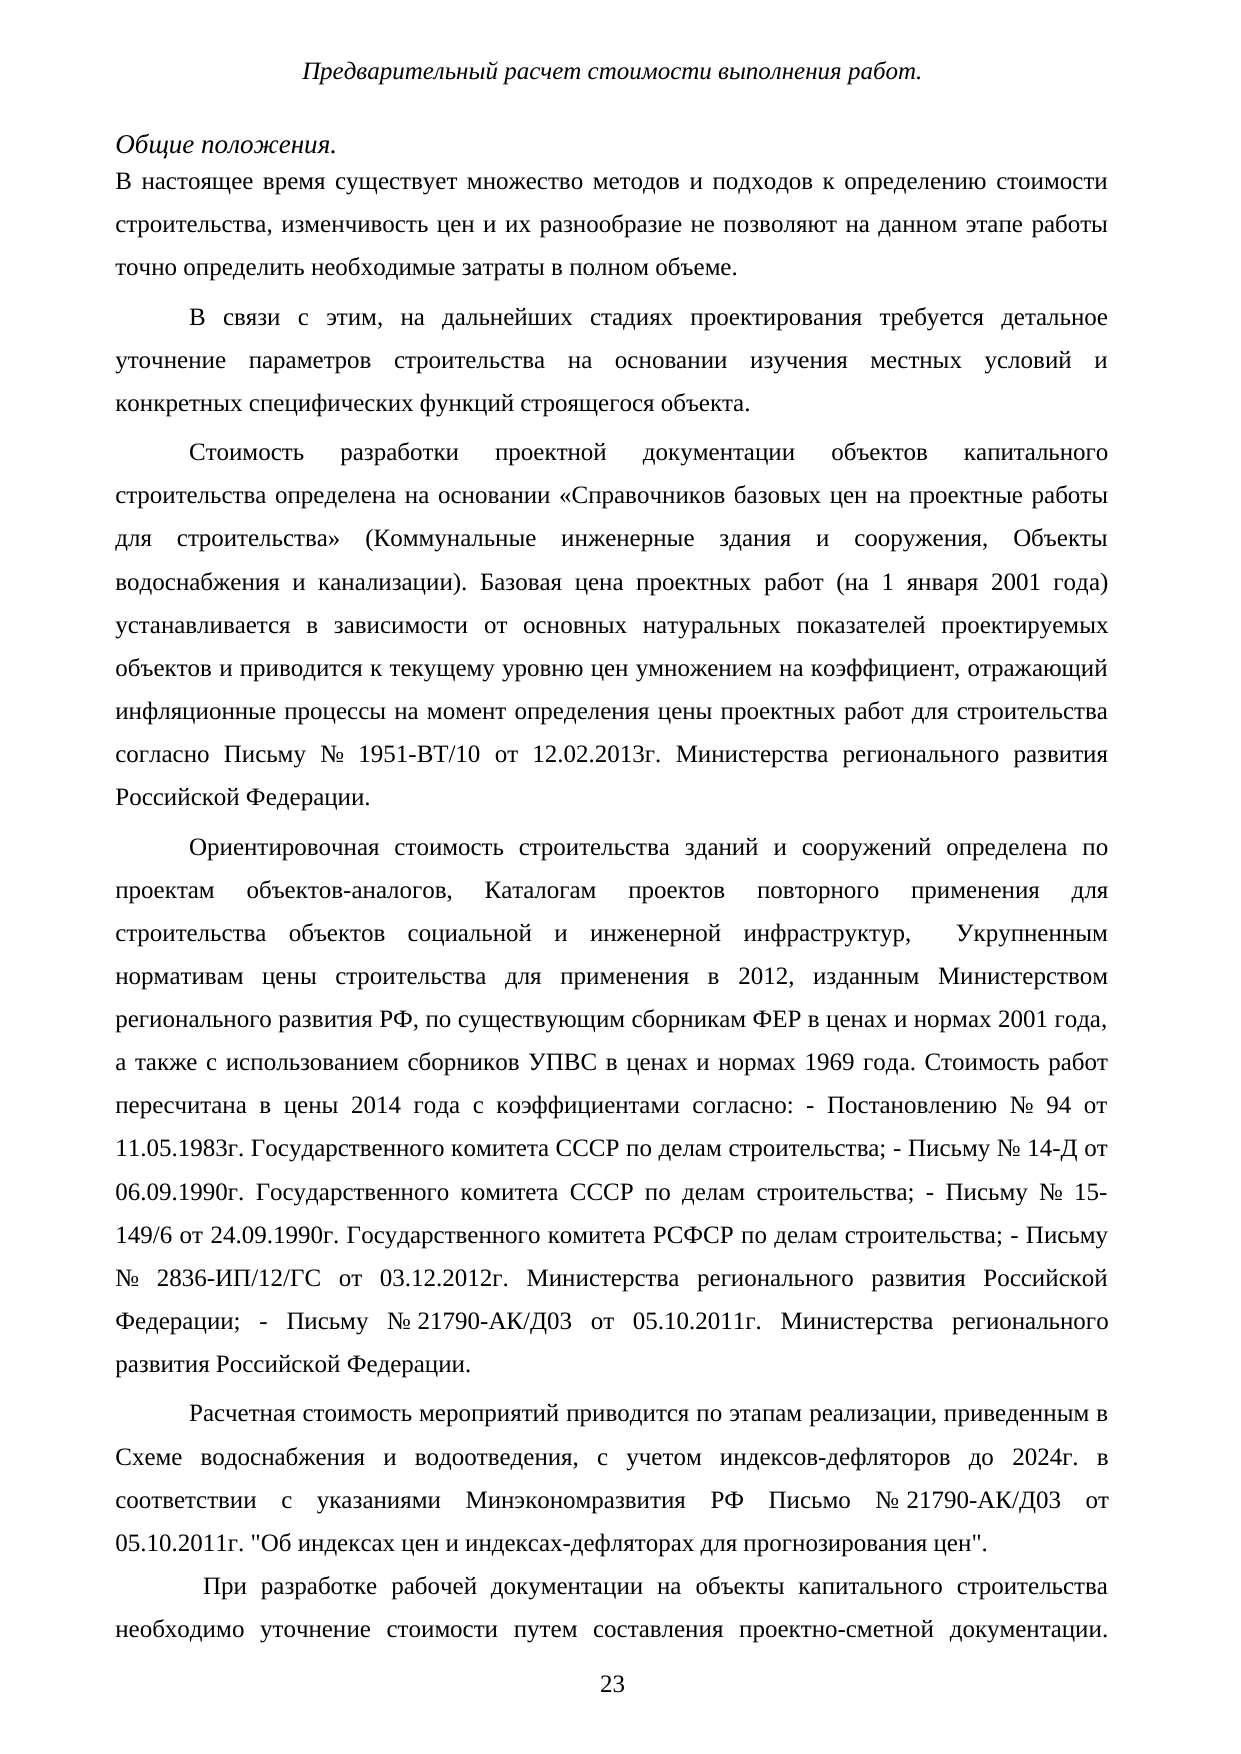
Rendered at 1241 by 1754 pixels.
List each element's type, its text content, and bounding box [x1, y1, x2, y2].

text Стоимость разработки проектной документации объектов капитального строительства определена на основании «Справочников базовых цен на проектные работы для строительства» (Коммунальные инженерные здания и сооружения, Объекты водоснабжения и канализации). Базовая цена проектных работ (на 1 января 2001 года) устанавливается в зависимости от основных натуральных показателей проектируемых объектов и приводится к текущему уровню цен умножением на коэффициент, отражающий инфляционные процессы на момент определения цены проектных работ для строительства согласно Письму № 1951-ВТ/10 от 12.02.2013г. Министерства регионального развития Российской Федерации. [115, 437, 1109, 811]
text Ориентировочная стоимость строительства зданий и сооружений определена по проектам объектов-аналогов, Каталогам проектов повторного применения для строительства объектов социальной и инженерной инфраструктур, Укрупненным нормативам цены строительства для применения в 2012, изданным Министерством регионального развития РФ, по существующим сборникам ФЕР в ценах и нормах 2001 года, а также с использованием сборников УПВС в ценах и нормах 1969 года. Стоимость работ пересчитана в цены 2014 года с коэффициентами согласно: - Постановлению № 94 от 11.05.1983г. Государственного комитета СССР по делам строительства; - Письму № 14-Д от 06.09.1990г. Государственного комитета СССР по делам строительства; - Письму № 15-149/6 от 24.09.1990г. Государственного комитета РСФСР по делам строительства; - Письму № 2836-ИП/12/ГС от 03.12.2012г. Министерства регионального развития Российской Федерации; - Письму № 21790-АК/Д03 от 05.10.2011г. Министерства регионального развития Российской Федерации. [115, 832, 1109, 1378]
text В настоящее время существует множество методов и подходов к определению стоимости строительства, изменчивость цен и их разнообразие не позволяют на данном этапе работы точно определить необходимые затраты в полном объеме. [115, 166, 1109, 281]
text В связи с этим, на дальнейших стадиях проектирования требуется детальное уточнение параметров строительства на основании изучения местных условий и конкретных специфических функций строящегося объекта. [115, 302, 1109, 417]
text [115, 1571, 1109, 1643]
text Общие положения. [115, 128, 1109, 160]
text Предварительный расчет стоимости выполнения работ. [115, 56, 1109, 85]
text Расчетная стоимость мероприятий приводится по этапам реализации, приведенным в Схеме водоснабжения и водоотведения, с учетом индексов-дефляторов до 2024г. в соответствии с указаниями Минэкономразвития РФ Письмо № 21790-АК/Д03 от 05.10.2011г. "Об индексах цен и индексах-дефляторах для прогнозирования цен". [115, 1398, 1109, 1557]
